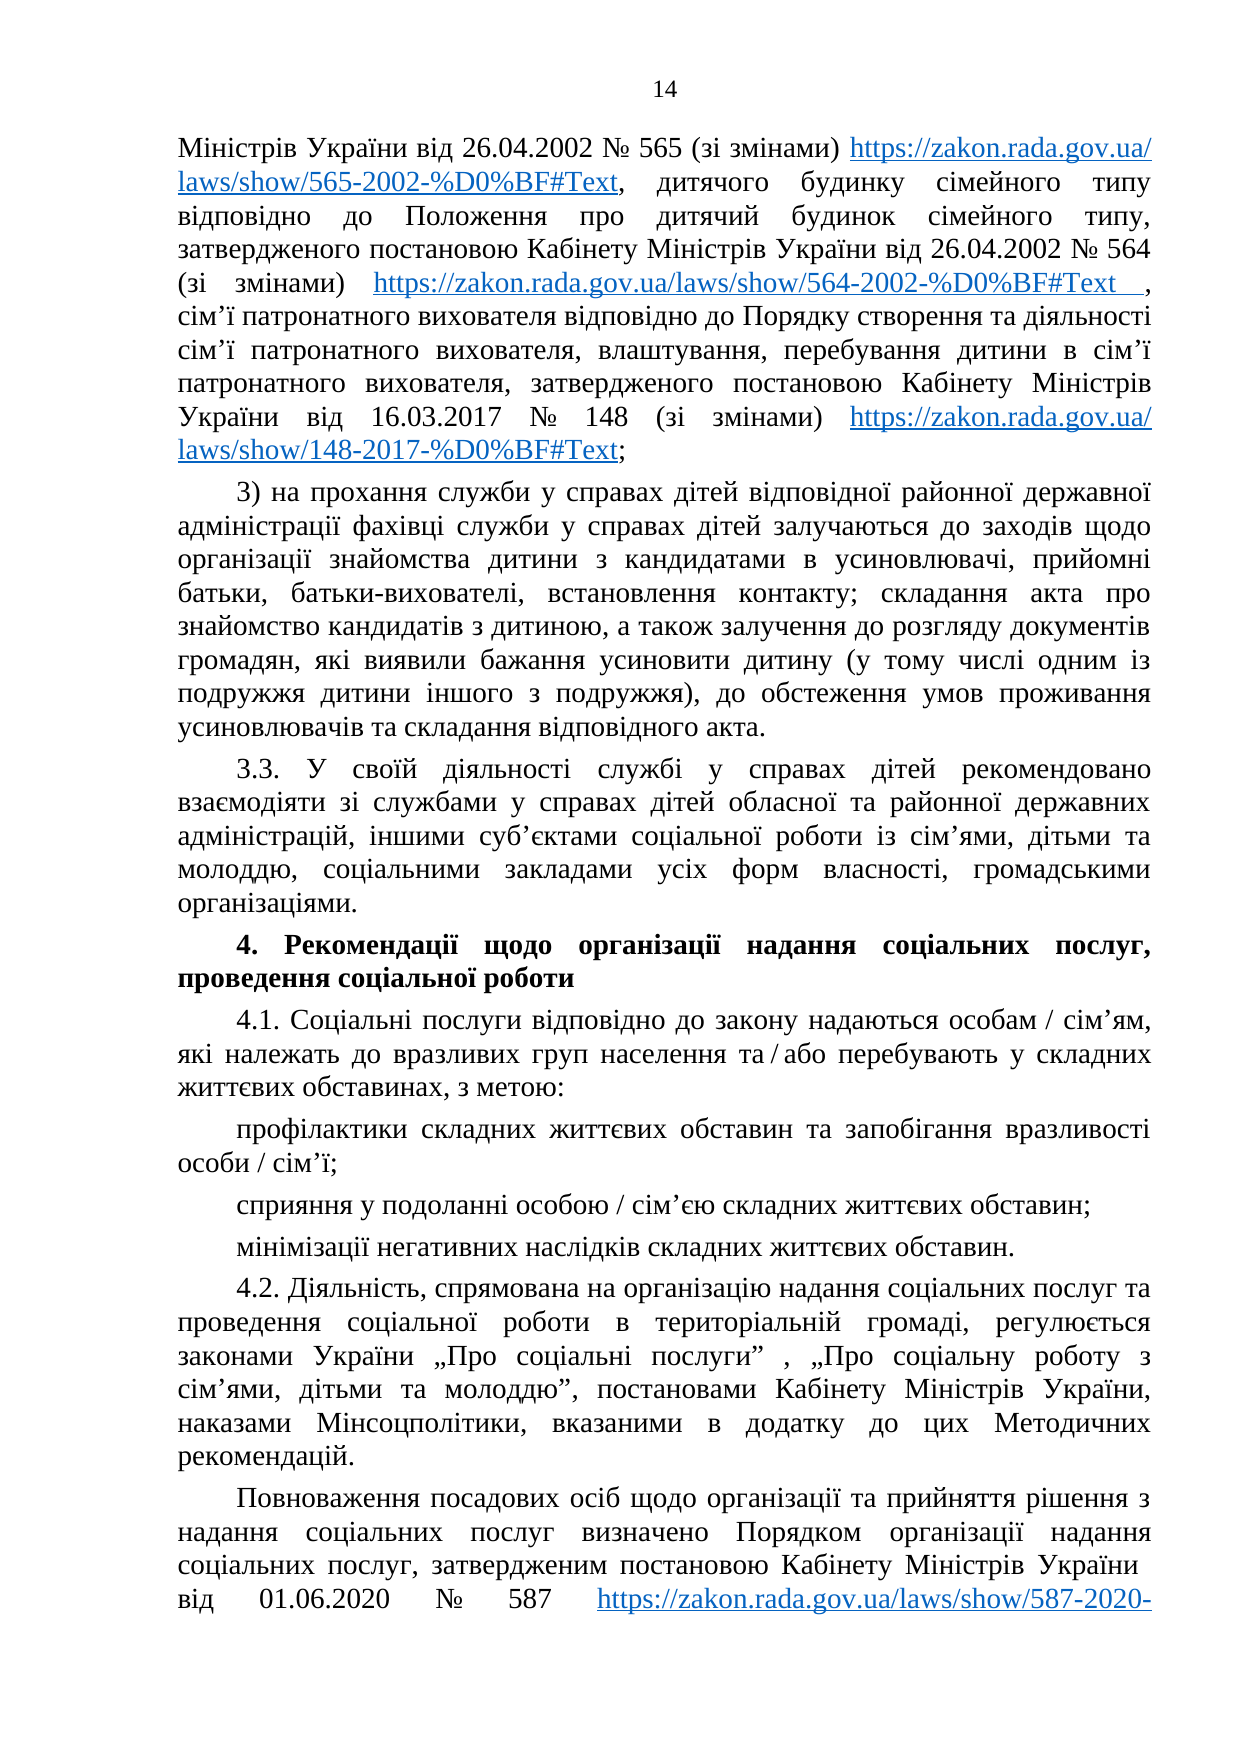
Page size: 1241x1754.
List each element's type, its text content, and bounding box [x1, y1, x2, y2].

text 3.3. У своїй діяльності службі у справах дітей рекомендовано взаємодіяти зі службами у справах дітей обласної та районної державних адміністрацій, іншими суб’єктами соціальної роботи із сім’ями, дітьми та молоддю, соціальними закладами усіх форм власності, громадськими організаціями. [177, 751, 1152, 919]
text 4.1. Соціальні послуги відповідно до закону надаються особам / сім’ям, які належать до вразливих груп населення та / або перебувають у складних життєвих обставинах, з метою: [177, 1002, 1152, 1103]
text 3) на прохання служби у справах дітей відповідної районної державної адміністрації фахівці служби у справах дітей залучаються до заходів щодо організації знайомства дитини з кандидатами в усиновлювачі, прийомні батьки, батьки-вихователі, встановлення контакту; складання акта про знайомство кандидатів з дитиною, а також залучення до розгляду документів громадян, які виявили бажання усиновити дитину (у тому числі одним із подружжя дитини іншого з подружжя), до обстеження умов проживання усиновлювачів та складання відповідного акта. [177, 474, 1152, 743]
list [177, 1480, 1152, 1614]
list 4. Рекомендації щодо організації надання соціальних послуг, проведення соціальної роботи [177, 927, 1152, 994]
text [177, 131, 1152, 399]
list 4.2. Діяльність, спрямована на організацію надання соціальних послуг та проведення соціальної роботи в територіальній громаді, регулюється законами України „Про соціальні послуги” , „Про соціальну роботу з сім’ями, дітьми та молоддю”, постановами Кабінету Міністрів України, наказами Мінсоцполітики, вказаними в додатку до цих Методичних рекомендацій. [177, 1271, 1152, 1472]
list мінімізації негативних наслідків складних життєвих обставин. [177, 1229, 1152, 1262]
list профілактики складних життєвих обставин та запобігання вразливості особи / сім’ї; [177, 1111, 1152, 1178]
list сприяння у подоланні особою / сім’єю складних життєвих обставин; [177, 1187, 1152, 1220]
